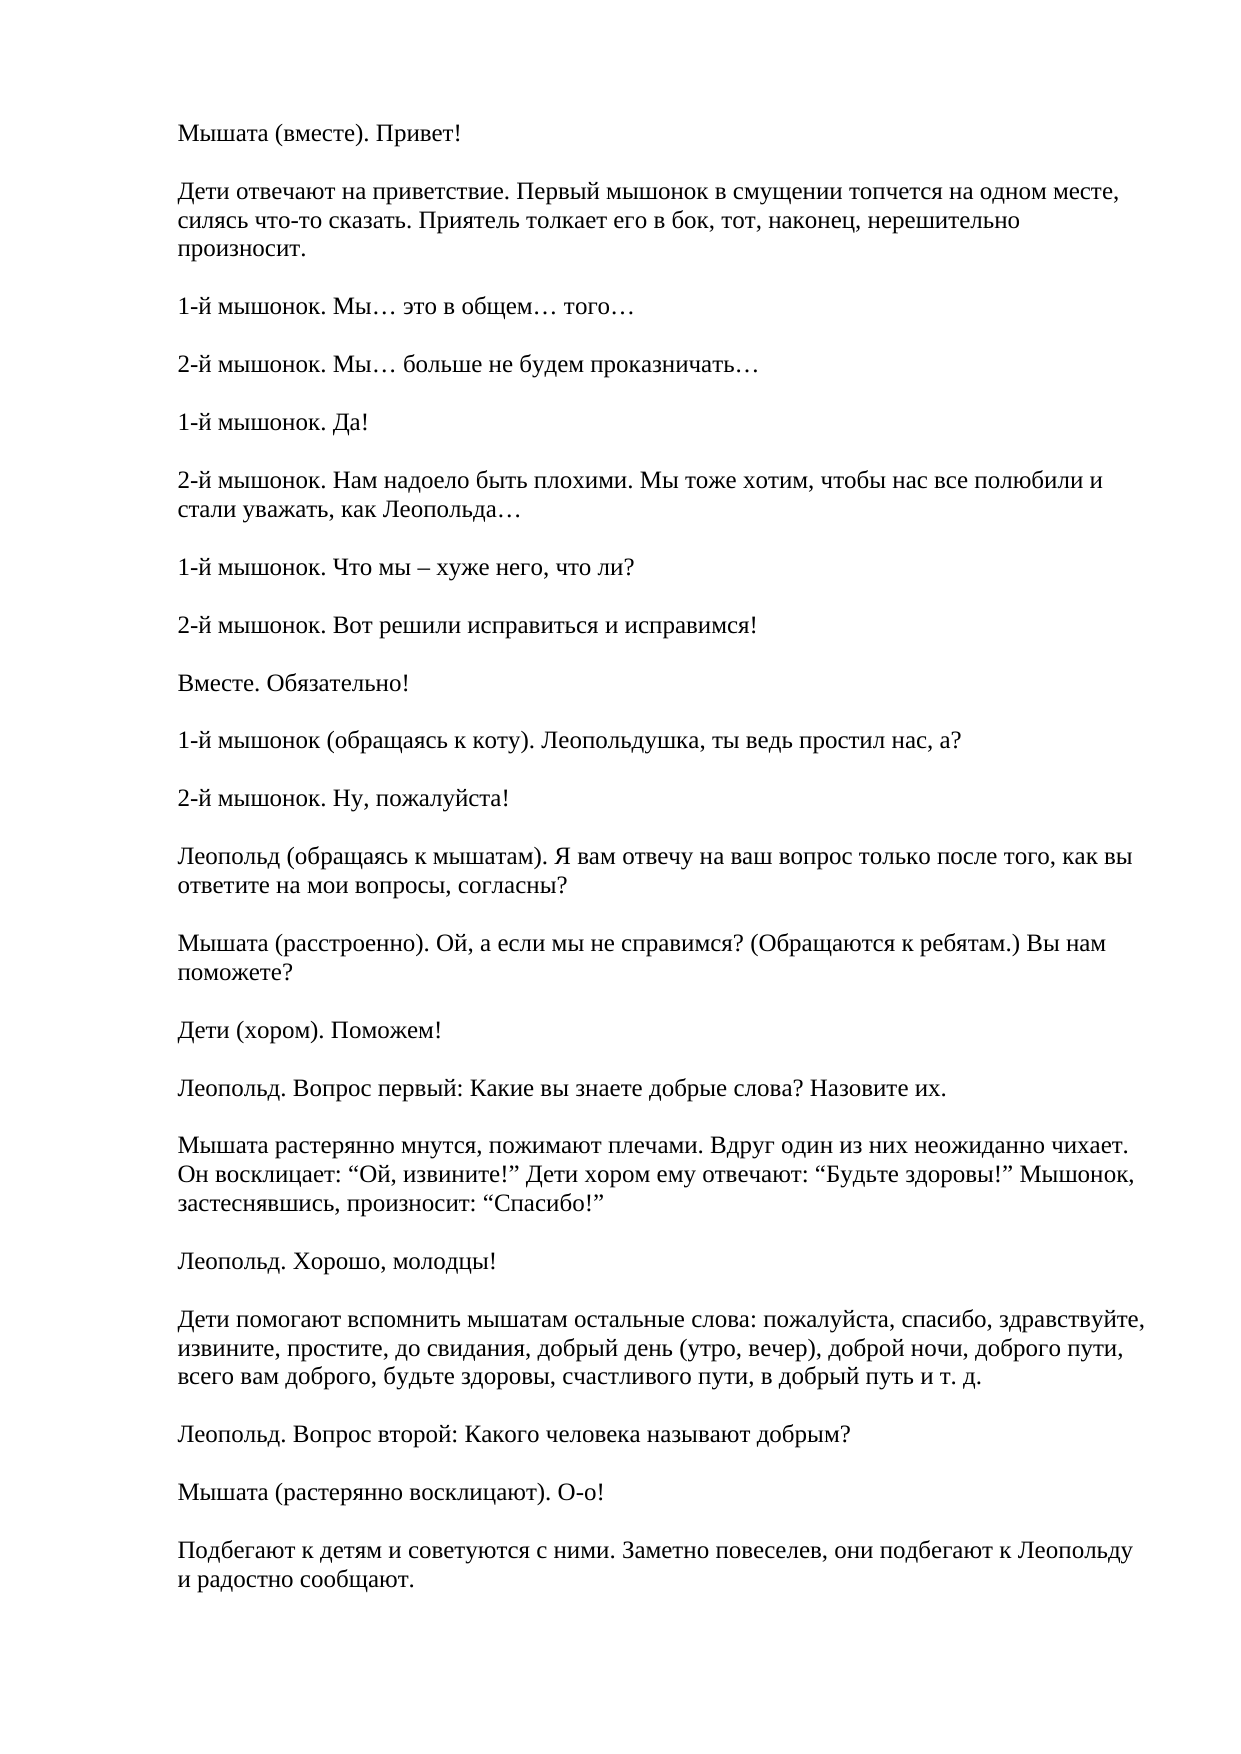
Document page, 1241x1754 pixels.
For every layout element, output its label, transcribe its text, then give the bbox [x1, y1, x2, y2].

text 1-й мышонок. Что мы – хуже него, что ли? [177, 552, 1152, 581]
text Мышата растерянно мнутся, пожимают плечами. Вдруг один из них неожиданно чихает. Он восклицает: “Ой, извините!” Дети хором ему отвечают: “Будьте здоровы!” Мышонок, застеснявшись, произносит: “Спасибо!” [177, 1131, 1152, 1217]
text Вместе. Обязательно! [177, 668, 1152, 696]
text 1-й мышонок (обращаясь к коту). Леопольдушка, ты ведь простил нас, а? [177, 726, 1152, 754]
text Мышата (вместе). Привет! [177, 118, 1152, 147]
text Леопольд. Вопрос второй: Какого человека называют добрым? [177, 1419, 1152, 1448]
text Леопольд. Хорошо, молодцы! [177, 1246, 1152, 1275]
text Мышата (растерянно восклицают). О-о! [177, 1477, 1152, 1506]
text Леопольд. Вопрос первый: Какие вы знаете добрые слова? Назовите их. [177, 1073, 1152, 1101]
text 1-й мышонок. Да! [177, 407, 1152, 436]
text 2-й мышонок. Вот решили исправиться и исправимся! [177, 610, 1152, 638]
text Мышата (расстроенно). Ой, а если мы не справимся? (Обращаются к ребятам.) Вы нам поможете? [177, 928, 1152, 986]
text Леопольд (обращаясь к мышатам). Я вам отвечу на ваш вопрос только после того, как вы ответите на мои вопросы, согласны? [177, 841, 1152, 899]
text 1-й мышонок. Мы… это в общем… того… [177, 291, 1152, 320]
text 2-й мышонок. Нам надоело быть плохими. Мы тоже хотим, чтобы нас все полюбили и стали уважать, как Леопольда… [177, 465, 1152, 523]
text Дети отвечают на приветствие. Первый мышонок в смущении топчется на одном месте, силясь что-то сказать. Приятель толкает его в бок, тот, наконец, нерешительно произносит. [177, 176, 1152, 262]
text 2-й мышонок. Ну, пожалуйста! [177, 783, 1152, 812]
text 2-й мышонок. Мы… больше не будем проказничать… [177, 349, 1152, 378]
text Подбегают к детям и советуются с ними. Заметно повеселев, они подбегают к Леопольду и радостно сообщают. [177, 1535, 1152, 1593]
text Дети помогают вспомнить мышатам остальные слова: пожалуйста, спасибо, здравствуйте, извините, простите, до свидания, добрый день (утро, вечер), доброй ночи, доброго пути, всего вам доброго, будьте здоровы, счастливого пути, в добрый путь и т. д. [177, 1304, 1152, 1390]
text Дети (хором). Поможем! [177, 1015, 1152, 1043]
